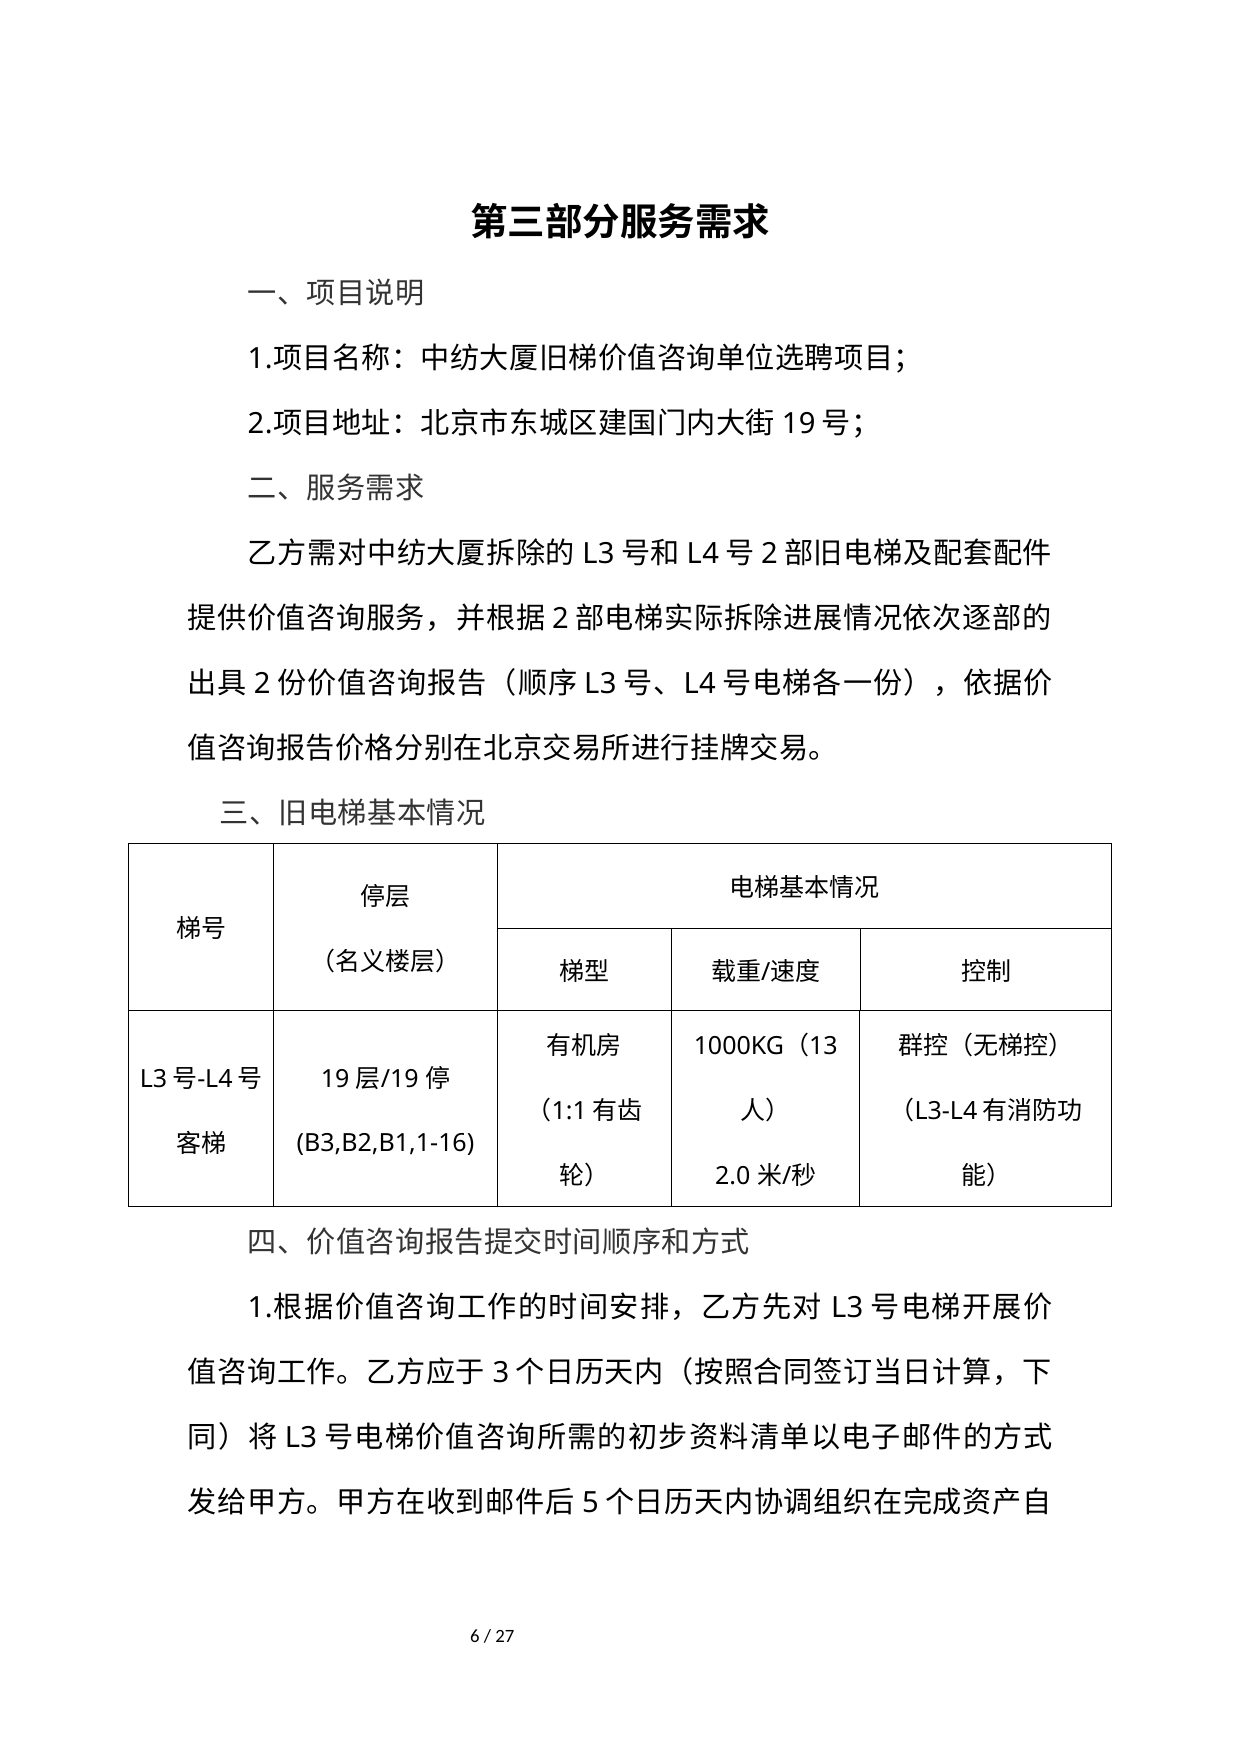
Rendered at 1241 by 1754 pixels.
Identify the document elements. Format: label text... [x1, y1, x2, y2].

table_cell L3号-L4号客梯 [129, 1011, 273, 1206]
text 1.项目名称：中纺大厦旧梯价值咨询单位选聘项目； [187, 323, 1053, 388]
list 四、价值咨询报告提交时间顺序和方式 [187, 1207, 1053, 1272]
table_cell 1000KG（13人） 2.0 米/秒 [672, 1011, 859, 1206]
table_cell 梯型 [498, 929, 671, 1010]
list 乙方需对中纺大厦拆除的L3号和L4号2部旧电梯及配套配件提供价值咨询服务，并根据2部电梯实际拆除进展情况依次逐部的出具2份价值咨询报告（顺序L3号、L4号电梯各一份），依据价值咨询报告价格分别在北京交易所进行挂牌交易。 [187, 518, 1053, 778]
table_header 梯号 [129, 844, 273, 1010]
title 第三部分服务需求 [187, 187, 1053, 252]
text 2.项目地址：北京市东城区建国门内大街19号； [187, 388, 1053, 453]
table_cell 载重/速度 [672, 929, 860, 1010]
list 三、旧电梯基本情况 [187, 778, 1053, 843]
table_header 电梯基本情况 [498, 844, 1111, 928]
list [187, 1272, 1053, 1532]
table_cell 19 层/19 停 (B3,B2,B1,1-16) [274, 1011, 497, 1206]
table_cell 群控（无梯控） （L3-L4有消防功能） [860, 1011, 1111, 1206]
table_cell 控制 [861, 929, 1111, 1010]
list 二、服务需求 [187, 453, 1053, 518]
list 一、项目说明 [187, 258, 1053, 323]
table_header 停层 （名义楼层） [274, 844, 497, 1010]
table_cell 有机房 （1:1有齿轮） [498, 1011, 671, 1206]
